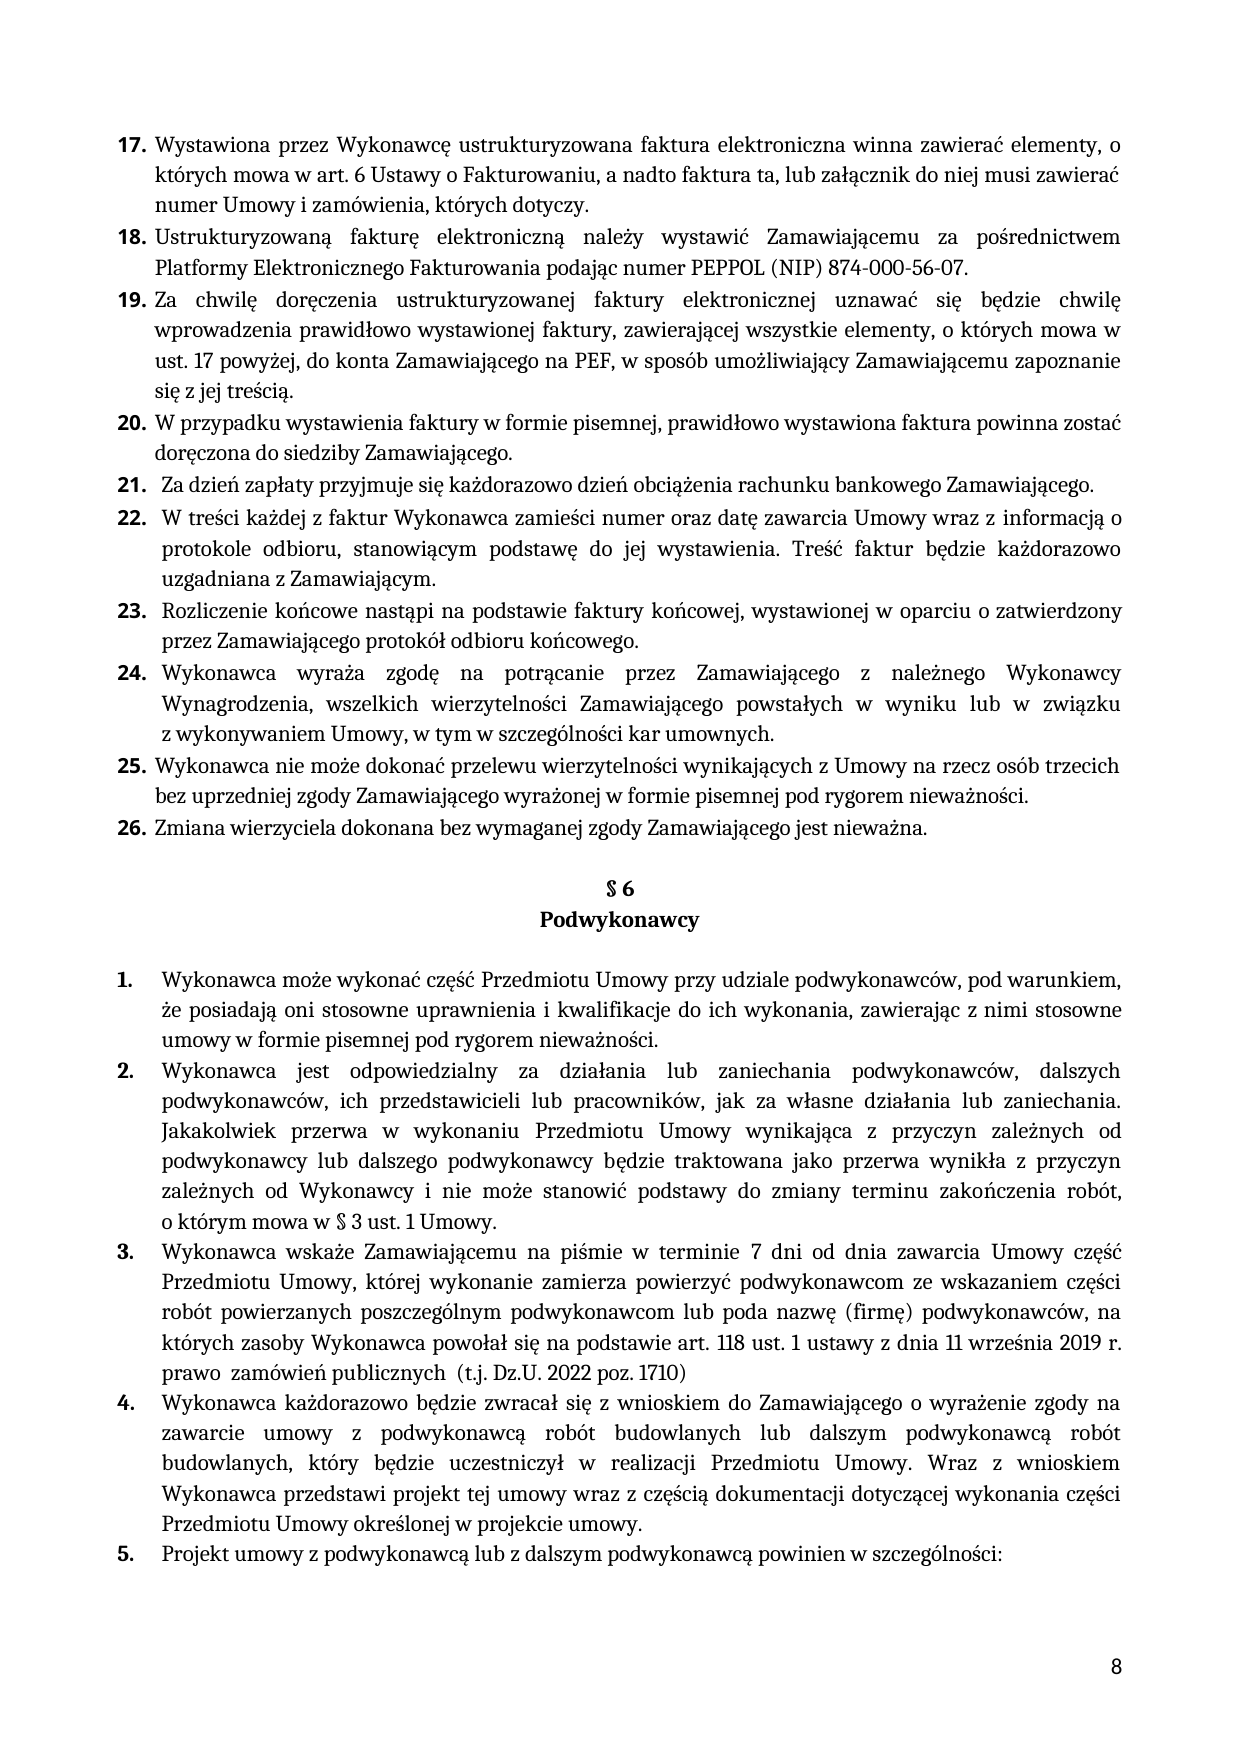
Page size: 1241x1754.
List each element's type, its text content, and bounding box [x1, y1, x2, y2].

list Wykonawca nie może dokonać przelewu wierzytelności wynikających z Umowy na rzecz osób trzecich bez uprzedniej zgody Zamawiającego wyrażonej w formie pisemnej pod rygorem nieważności. [117, 751, 1122, 809]
list Wykonawca każdorazowo będzie zwracał się z wnioskiem do Zamawiającego o wyrażenie zgody na zawarcie umowy z podwykonawcą robót budowlanych lub dalszym podwykonawcą robót budowlanych, który będzie uczestniczył w realizacji Przedmiotu Umowy. Wraz z wnioskiem Wykonawca przedstawi projekt tej umowy wraz z częścią dokumentacji dotyczącej wykonania części Przedmiotu Umowy określonej w projekcie umowy. [117, 1390, 1122, 1537]
list Za dzień zapłaty przyjmuje się każdorazowo dzień obciążenia rachunku bankowego Zamawiającego. [117, 470, 1122, 499]
list Wykonawca może wykonać część Przedmiotu Umowy przy udziale podwykonawców, pod warunkiem, że posiadają oni stosowne uprawnienia i kwalifikacje do ich wykonania, zawierając z nimi stosowne umowy w formie pisemnej pod rygorem nieważności. [117, 967, 1122, 1054]
list W treści każdej z faktur Wykonawca zamieści numer oraz datę zawarcia Umowy wraz z informacją o protokole odbioru, stanowiącym podstawę do jej wystawienia. Treść faktur będzie każdorazowo uzgadniana z Zamawiającym. [117, 503, 1122, 592]
list W przypadku wystawienia faktury w formie pisemnej, prawidłowo wystawiona faktura powinna zostać doręczona do siedziby Zamawiającego. [117, 408, 1122, 467]
list Wystawiona przez Wykonawcę ustrukturyzowana faktura elektroniczna winna zawierać elementy, o których mowa w art. 6 Ustawy o Fakturowaniu, a nadto faktura ta, lub załącznik do niej musi zawierać numer Umowy i zamówienia, których dotyczy. [117, 130, 1122, 219]
list Ustrukturyzowaną fakturę elektroniczną należy wystawić Zamawiającemu za pośrednictwem Platformy Elektronicznego Fakturowania podając numer PEPPOL (NIP) 874-000-56-07. [117, 222, 1122, 281]
list Wykonawca wskaże Zamawiającemu na piśmie w terminie 7 dni od dnia zawarcia Umowy część Przedmiotu Umowy, której wykonanie zamierza powierzyć podwykonawcom ze wskazaniem części robót powierzanych poszczególnym podwykonawcom lub poda nazwę (firmę) podwykonawców, na których zasoby Wykonawca powołał się na podstawie art. 118 ust. 1 ustawy z dnia 11 września 2019 r. prawo zamówień publicznych (t.j. Dz.U. 2022 poz. 1710) [117, 1239, 1122, 1386]
list Wykonawca jest odpowiedzialny za działania lub zaniechania podwykonawców, dalszych podwykonawców, ich przedstawicieli lub pracowników, jak za własne działania lub zaniechania. Jakakolwiek przerwa w wykonaniu Przedmiotu Umowy wynikająca z przyczyn zależnych od podwykonawcy lub dalszego podwykonawcy będzie traktowana jako przerwa wynikła z przyczyn zależnych od Wykonawcy i nie może stanowić podstawy do zmiany terminu zakończenia robót, o którym mowa w § 3 ust. 1 Umowy. [117, 1057, 1122, 1235]
list Za chwilę doręczenia ustrukturyzowanej faktury elektronicznej uznawać się będzie chwilę wprowadzenia prawidłowo wystawionej faktury, zawierającej wszystkie elementy, o których mowa w ust. 17 powyżej, do konta Zamawiającego na PEF, w sposób umożliwiający Zamawiającemu zapoznanie się z jej treścią. [117, 285, 1122, 404]
text § 6 [117, 876, 1122, 903]
list Zmiana wierzyciela dokonana bez wymaganej zgody Zamawiającego jest nieważna. [117, 813, 1122, 842]
list Wykonawca wyraża zgodę na potrącanie przez Zamawiającego z należnego Wykonawcy Wynagrodzenia, wszelkich wierzytelności Zamawiającego powstałych w wyniku lub w związku z wykonywaniem Umowy, w tym w szczególności kar umownych. [117, 658, 1122, 747]
list Projekt umowy z podwykonawcą lub z dalszym podwykonawcą powinien w szczególności: [117, 1541, 1122, 1567]
list Rozliczenie końcowe nastąpi na podstawie faktury końcowej, wystawionej w oparciu o zatwierdzony przez Zamawiającego protokół odbioru końcowego. [117, 596, 1122, 654]
text Podwykonawcy [117, 906, 1122, 933]
